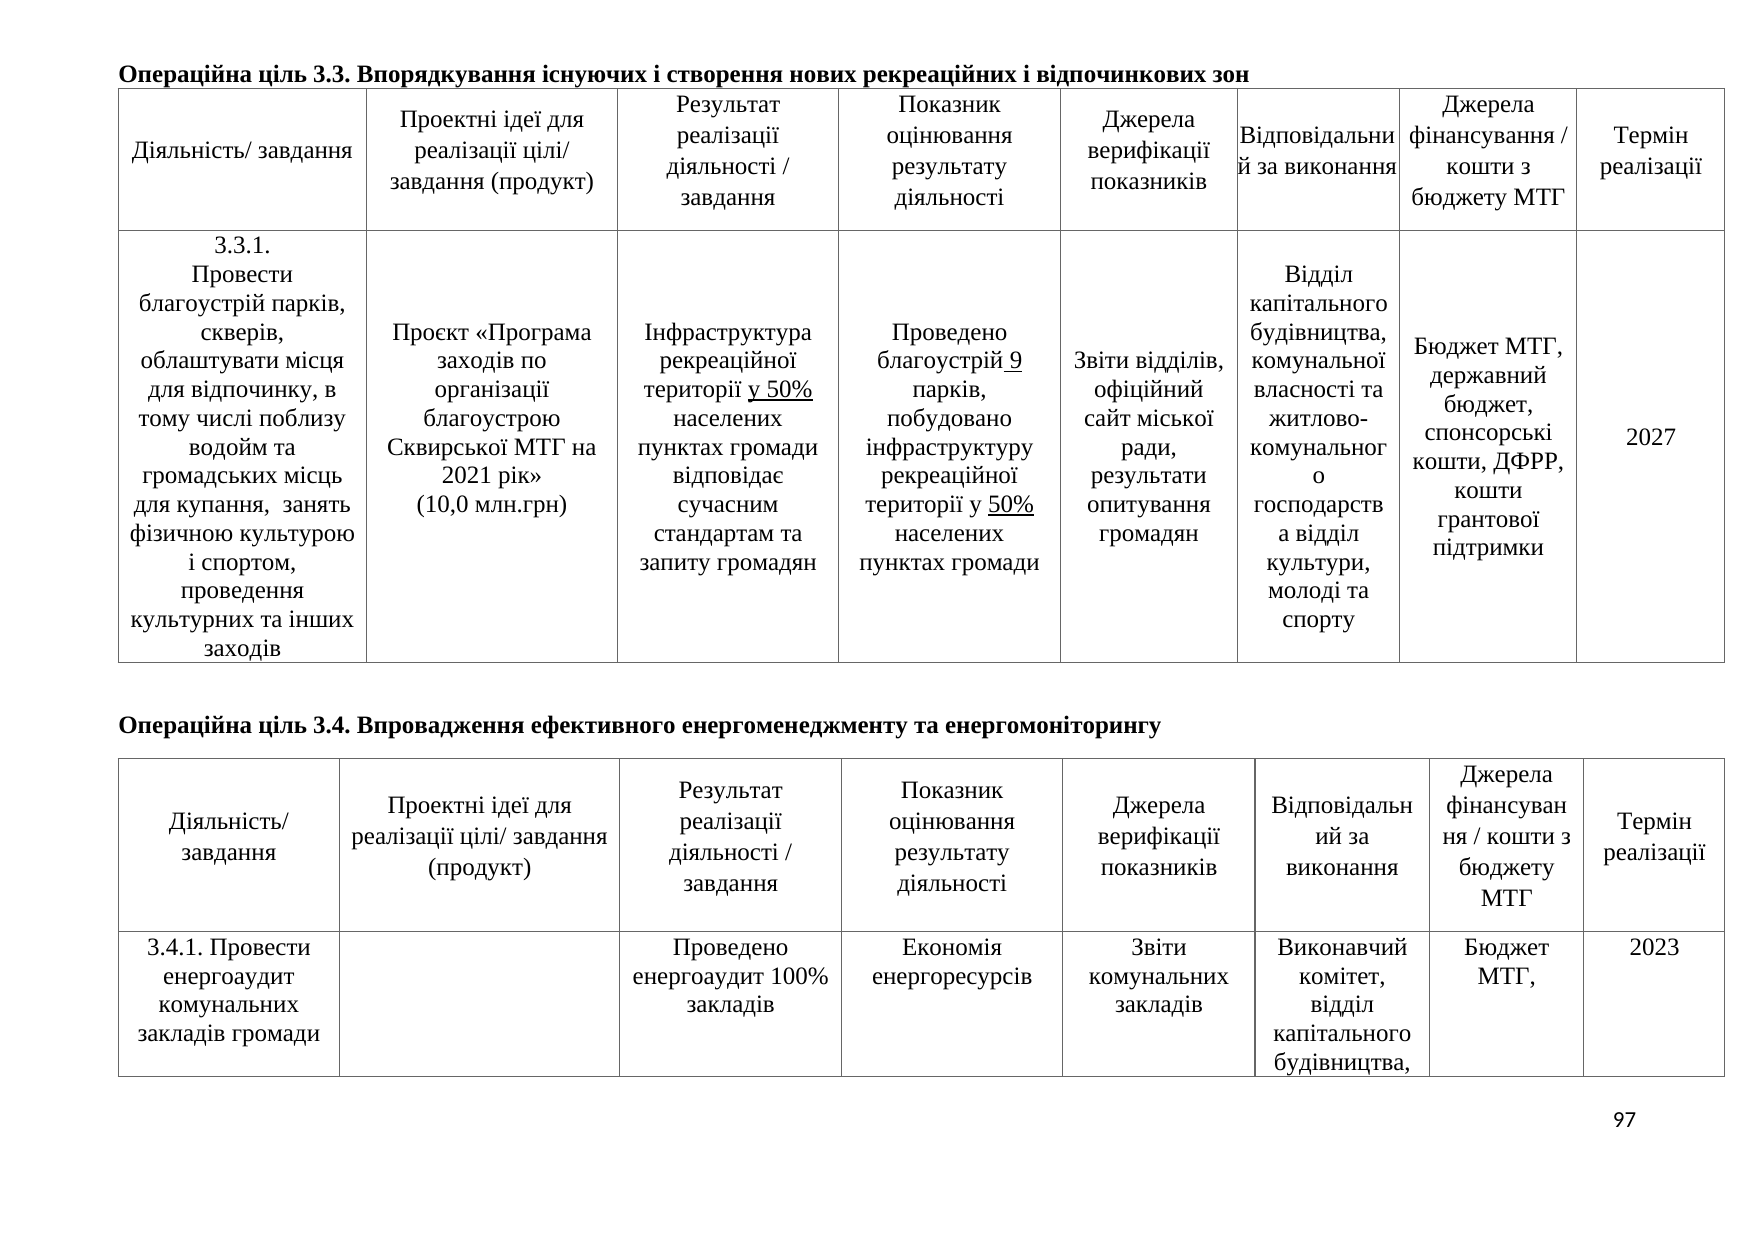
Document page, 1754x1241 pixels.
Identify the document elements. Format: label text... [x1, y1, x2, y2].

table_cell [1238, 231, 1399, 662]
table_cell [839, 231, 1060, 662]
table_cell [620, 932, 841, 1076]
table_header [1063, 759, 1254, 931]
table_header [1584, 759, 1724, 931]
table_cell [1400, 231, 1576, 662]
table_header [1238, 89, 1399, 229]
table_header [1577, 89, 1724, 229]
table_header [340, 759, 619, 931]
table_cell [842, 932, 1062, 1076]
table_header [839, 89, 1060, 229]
text Операційна ціль 3.3. Впорядкування існуючих і створення нових рекреаційних і відпочинкових зон [118, 59, 1636, 88]
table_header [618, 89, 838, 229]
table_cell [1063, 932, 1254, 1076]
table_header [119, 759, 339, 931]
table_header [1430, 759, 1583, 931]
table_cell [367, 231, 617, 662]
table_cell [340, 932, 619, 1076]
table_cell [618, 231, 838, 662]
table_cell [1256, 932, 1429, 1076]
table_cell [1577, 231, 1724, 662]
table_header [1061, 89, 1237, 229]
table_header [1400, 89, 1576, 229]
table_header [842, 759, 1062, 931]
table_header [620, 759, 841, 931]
text Операційна ціль 3.4. Впровадження ефективного енергоменеджменту та енергомоніторингу [118, 711, 1636, 739]
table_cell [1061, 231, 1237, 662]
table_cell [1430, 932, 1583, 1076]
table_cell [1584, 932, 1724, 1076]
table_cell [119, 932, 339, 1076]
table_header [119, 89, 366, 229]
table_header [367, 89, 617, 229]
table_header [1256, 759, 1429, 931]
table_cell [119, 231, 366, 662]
